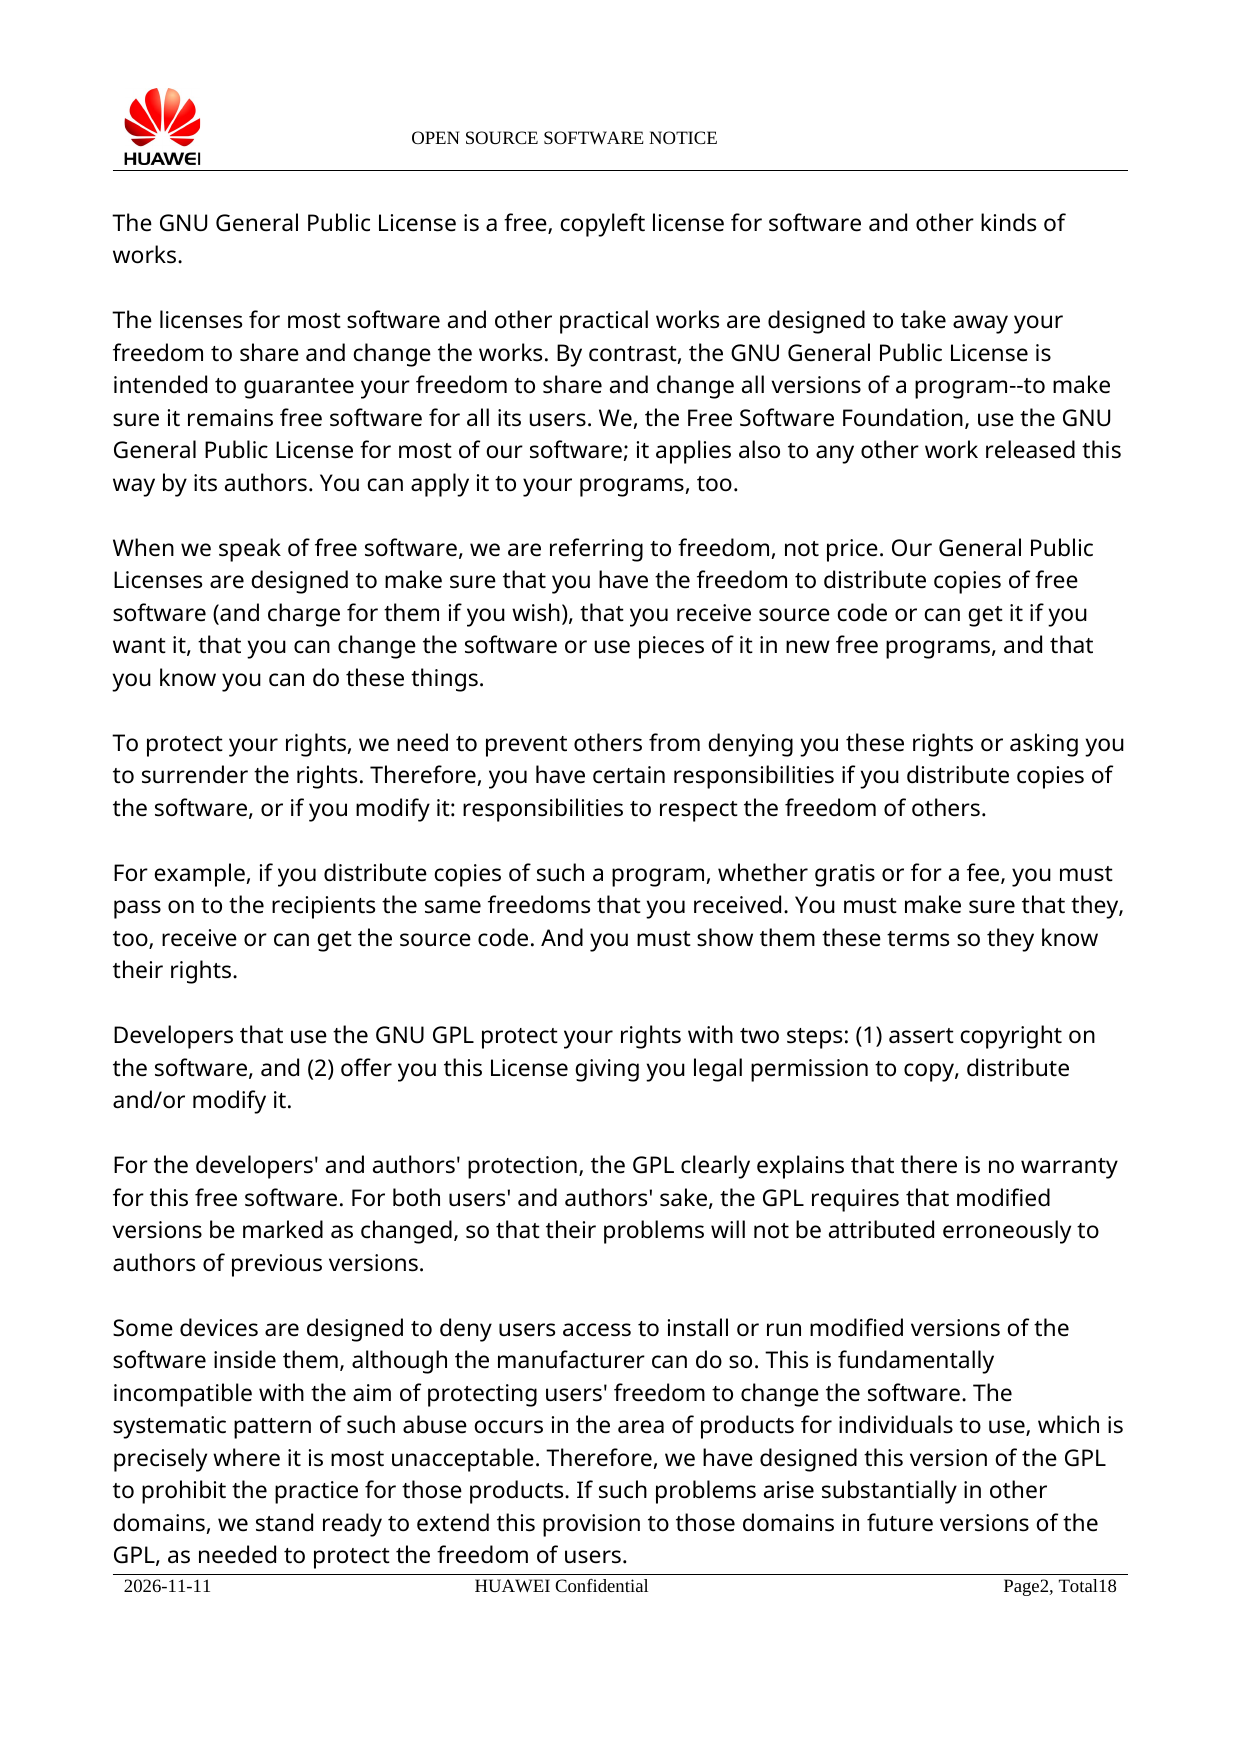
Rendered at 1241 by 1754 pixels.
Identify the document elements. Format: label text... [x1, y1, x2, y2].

text When we speak of free software, we are referring to freedom, not price. Our General Public Licenses are designed to make sure that you have the freedom to distribute copies of free software (and charge for them if you wish), that you receive source code or can get it if you want it, that you can change the software or use pieces of it in new free programs, and that you know you can do these things. [112, 531, 1128, 694]
picture [124, 88, 201, 165]
text For the developers' and authors' protection, the GPL clearly explains that there is no warranty for this free software. For both users' and authors' sake, the GPL requires that modified versions be marked as changed, so that their problems will not be attributed erroneously to authors of previous versions. [112, 1149, 1128, 1279]
text Developers that use the GNU GPL protect your rights with two steps: (1) assert copyright on the software, and (2) offer you this License giving you legal permission to copy, distribute and/or modify it. [112, 1019, 1128, 1116]
text The licenses for most software and other practical works are designed to take away your freedom to share and change the works. By contrast, the GNU General Public License is intended to guarantee your freedom to share and change all versions of a program--to make sure it remains free software for all its users. We, the Free Software Foundation, use the GNU General Public License for most of our software; it applies also to any other work released this way by its authors. You can apply it to your programs, too. [112, 304, 1128, 499]
text To protect your rights, we need to prevent others from denying you these rights or asking you to surrender the rights. Therefore, you have certain responsibilities if you distribute copies of the software, or if you modify it: responsibilities to respect the freedom of others. [112, 726, 1128, 824]
text The GNU General Public License is a free, copyleft license for software and other kinds of works. [112, 206, 1128, 271]
text For example, if you distribute copies of such a program, whether gratis or for a fee, you must pass on to the recipients the same freedoms that you received. You must make sure that they, too, receive or can get the source code. And you must show them these terms so they know their rights. [112, 856, 1128, 986]
text Some devices are designed to deny users access to install or run modified versions of the software inside them, although the manufacturer can do so. This is fundamentally incompatible with the aim of protecting users' freedom to change the software. The systematic pattern of such abuse occurs in the area of products for individuals to use, which is precisely where it is most unacceptable. Therefore, we have designed this version of the GPL to prohibit the practice for those products. If such problems arise substantially in other domains, we stand ready to extend this provision to those domains in future versions of the GPL, as needed to protect the freedom of users. [112, 1311, 1128, 1571]
